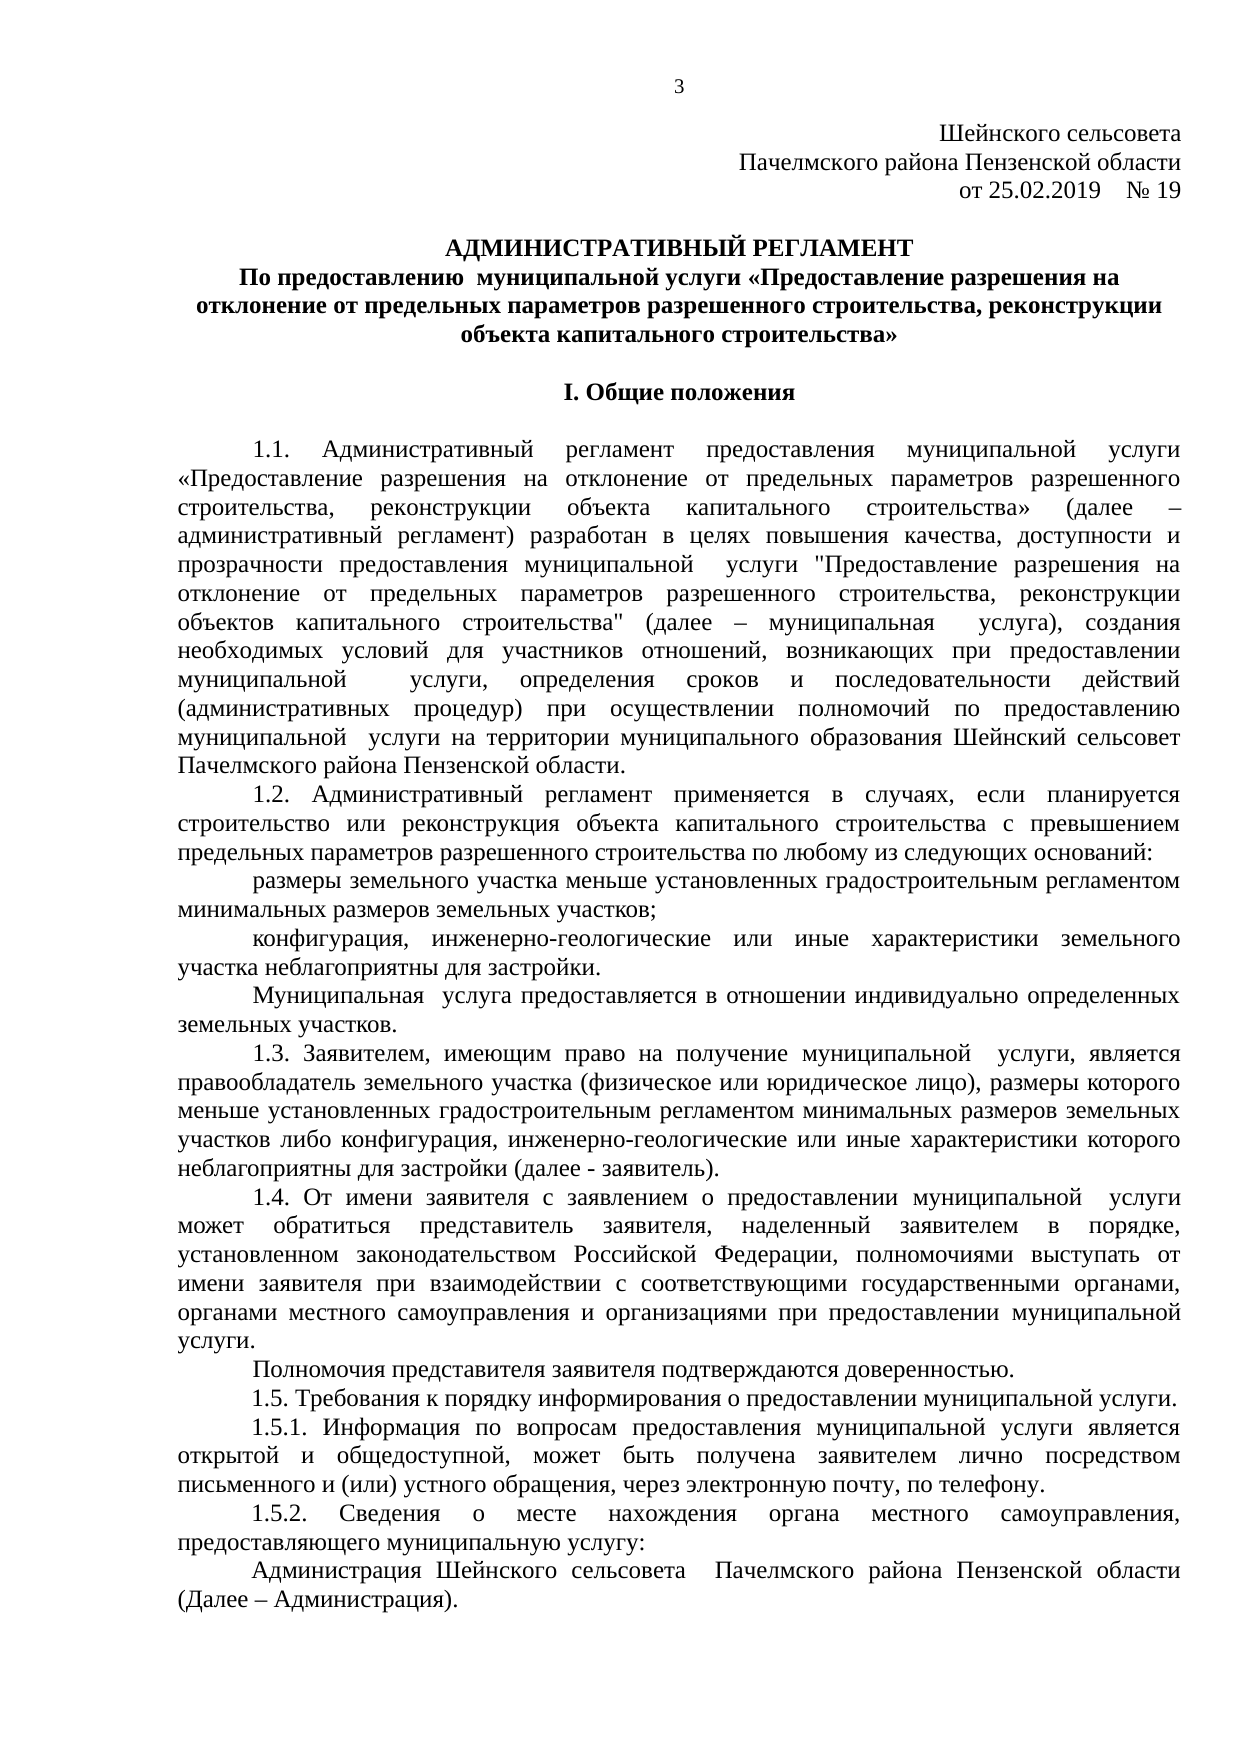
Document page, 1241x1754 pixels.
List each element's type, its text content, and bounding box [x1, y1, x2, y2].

text от 25.02.2019 № 19 [177, 176, 1181, 204]
text размеры земельного участка меньше установленных градостроительным регламентом минимальных размеров земельных участков; [177, 866, 1181, 923]
text Администрация Шейнского сельсовета Пачелмского района Пензенской области (Далее – Администрация). [177, 1556, 1181, 1613]
text 1.5. Требования к порядку информирования о предоставлении муниципальной услуги. [177, 1383, 1181, 1412]
text 1.2. Административный регламент применяется в случаях, если планируется строительство или реконструкция объекта капитального строительства с превышением предельных параметров разрешенного строительства по любому из следующих оснований: [177, 779, 1181, 866]
text конфигурация, инженерно-геологические или иные характеристики земельного участка неблагоприятны для застройки. [177, 923, 1181, 981]
text 1.1. Административный регламент предоставления муниципальной услуги «Предоставление разрешения на отклонение от предельных параметров разрешенного строительства, реконструкции объекта капитального строительства» (далее – административный регламент) разработан в целях повышения качества, доступности и прозрачности предоставления муниципальной услуги "Предоставление разрешения на отклонение от предельных параметров разрешенного строительства, реконструкции объектов капитального строительства" (далее – муниципальная услуга), создания необходимых условий для участников отношений, возникающих при предоставлении муниципальной услуги, определения сроков и последовательности действий (административных процедур) при осуществлении полномочий по предоставлению муниципальной услуги на территории муниципального образования Шейнский сельсовет Пачелмского района Пензенской области. [177, 434, 1181, 779]
text Шейнского сельсовета [177, 118, 1181, 147]
text По предоставлению муниципальной услуги «Предоставление разрешения на отклонение от предельных параметров разрешенного строительства, реконструкции объекта капитального строительства» [177, 262, 1181, 348]
text 1.5.2. Сведения о месте нахождения органа местного самоуправления, предоставляющего муниципальную услугу: [177, 1498, 1181, 1556]
text Полномочия представителя заявителя подтверждаются доверенностью. [177, 1354, 1181, 1383]
text 1.5.1. Информация по вопросам предоставления муниципальной услуги является открытой и общедоступной, может быть получена заявителем лично посредством письменного и (или) устного обращения, через электронную почту, по телефону. [177, 1412, 1181, 1498]
text Общие положения [177, 377, 1181, 406]
text Муниципальная услуга предоставляется в отношении индивидуально определенных земельных участков. [177, 981, 1181, 1038]
text 1.4. От имени заявителя с заявлением о предоставлении муниципальной услуги может обратиться представитель заявителя, наделенный заявителем в порядке, установленном законодательством Российской Федерации, полномочиями выступать от имени заявителя при взаимодействии с соответствующими государственными органами, органами местного самоуправления и организациями при предоставлении муниципальной услуги. [177, 1182, 1181, 1354]
text 1.3. Заявителем, имеющим право на получение муниципальной услуги, является правообладатель земельного участка (физическое или юридическое лицо), размеры которого меньше установленных градостроительным регламентом минимальных размеров земельных участков либо конфигурация, инженерно-геологические или иные характеристики которого неблагоприятны для застройки (далее - заявитель). [177, 1038, 1181, 1182]
text Пачелмского района Пензенской области [177, 147, 1181, 176]
text АДМИНИСТРАТИВНЫЙ РЕГЛАМЕНТ [177, 233, 1181, 262]
